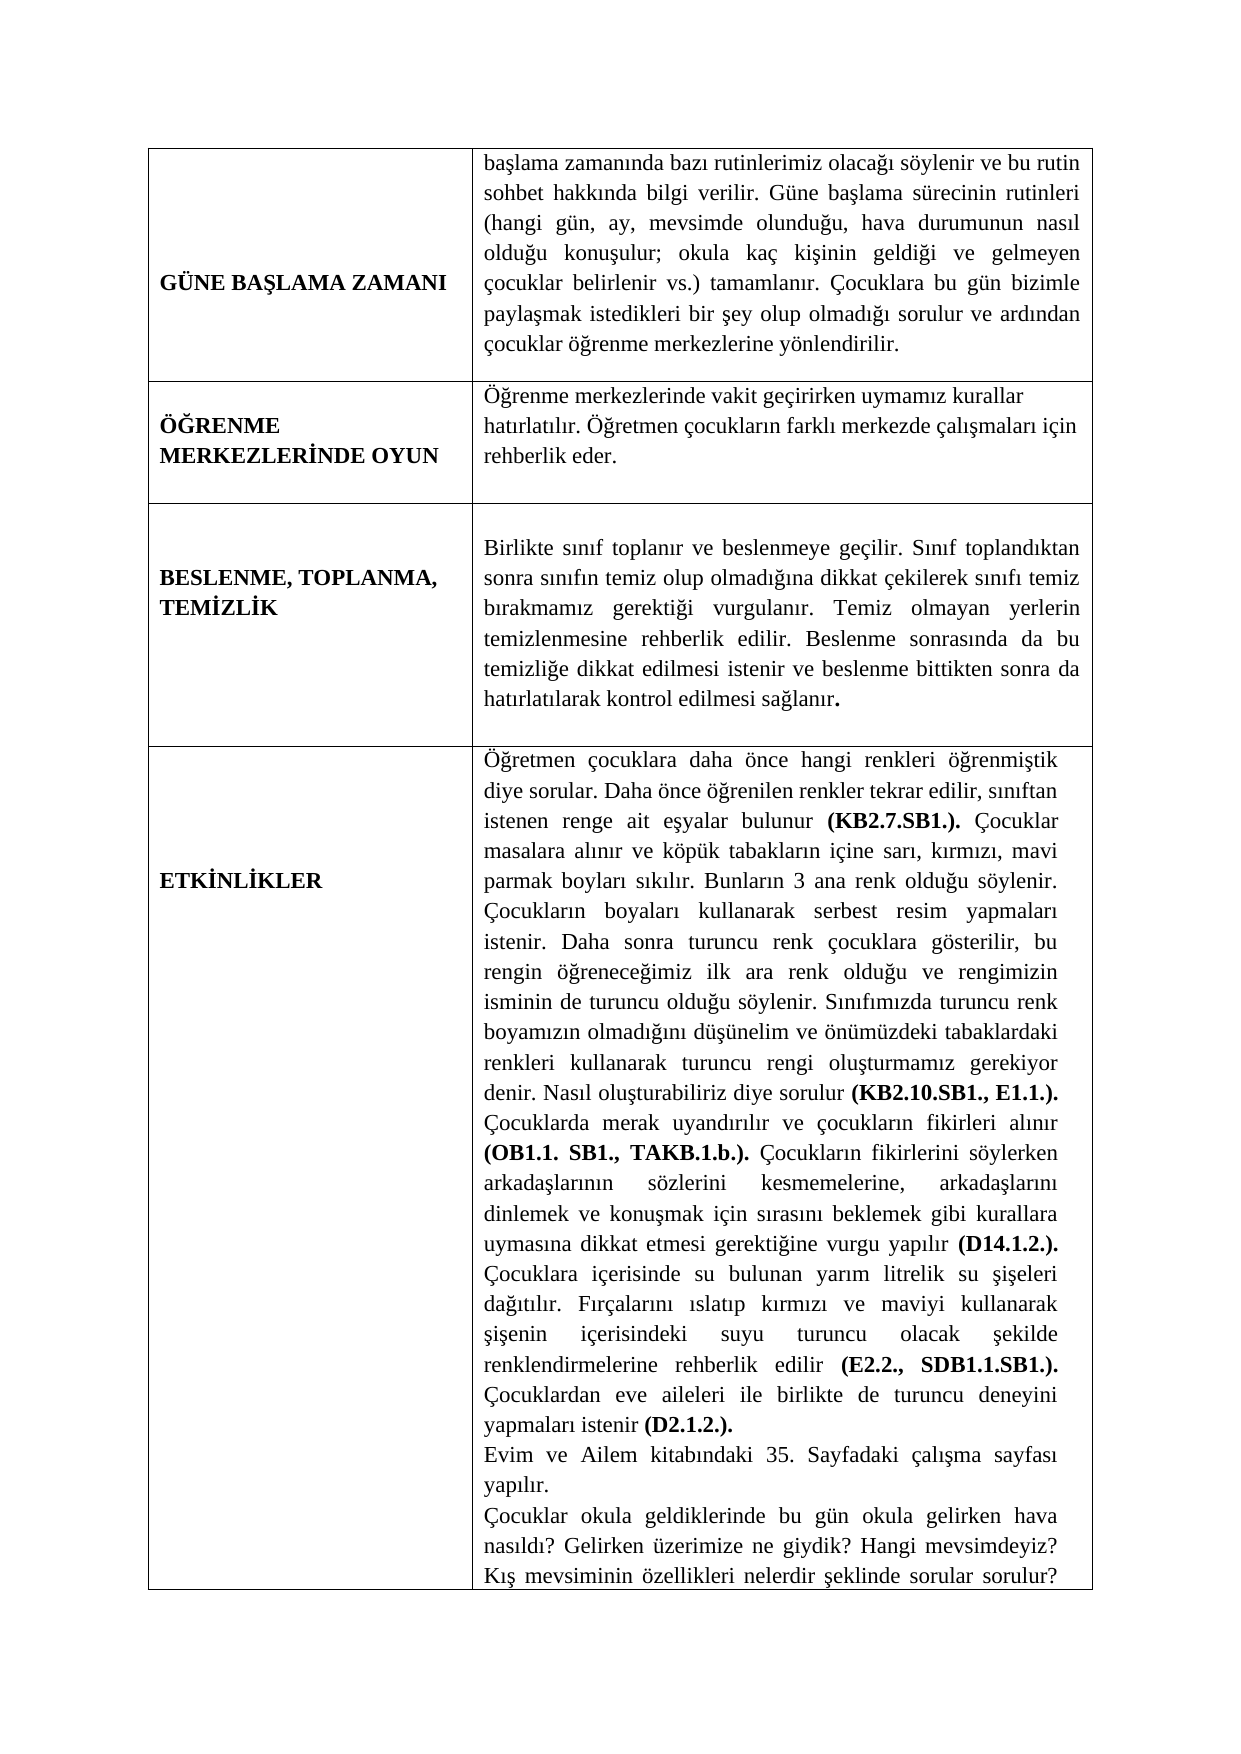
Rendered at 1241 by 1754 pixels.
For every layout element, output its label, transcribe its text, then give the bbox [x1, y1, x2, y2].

table_header GÜNE BAŞLAMA ZAMANI [149, 149, 472, 381]
table_cell ETKİNLİKLER [149, 747, 472, 1588]
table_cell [473, 747, 1092, 1588]
table_cell Öğrenme merkezlerinde vakit geçirirken uymamız kurallar hatırlatılır. Öğretmen çocukların farklı merkezde çalışmaları için rehberlik eder. [473, 382, 1092, 503]
table_cell BESLENME, TOPLANMA, TEMİZLİK [149, 504, 472, 746]
table_cell ÖĞRENME MERKEZLERİNDE OYUN [149, 382, 472, 503]
table_cell Birlikte sınıf toplanır ve beslenmeye geçilir. Sınıf toplandıktan sonra sınıfın temiz olup olmadığına dikkat çekilerek sınıfı temiz bırakmamız gerektiği vurgulanır. Temiz olmayan yerlerin temizlenmesine rehberlik edilir. Beslenme sonrasında da bu temizliğe dikkat edilmesi istenir ve beslenme bittikten sonra da hatırlatılarak kontrol edilmesi sağlanır. [473, 504, 1092, 746]
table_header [473, 149, 1092, 381]
